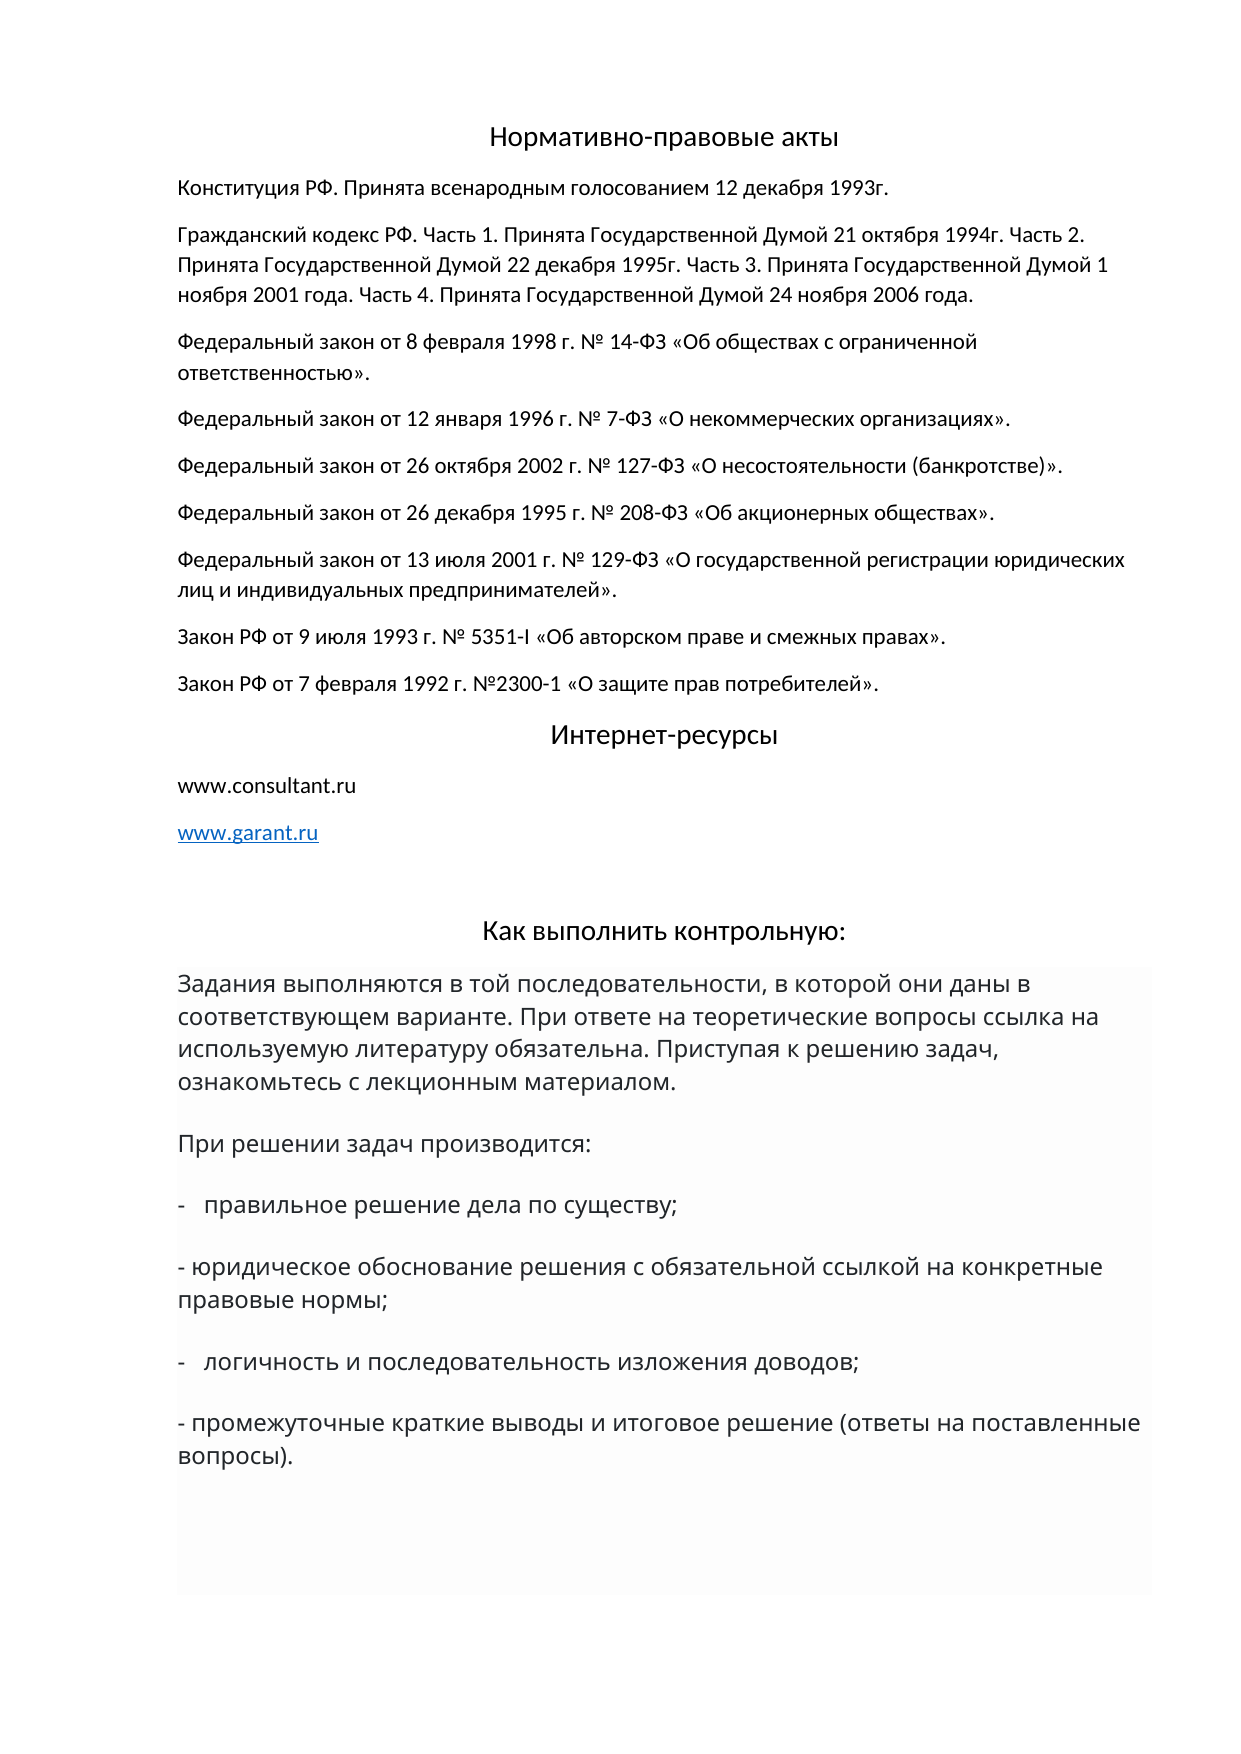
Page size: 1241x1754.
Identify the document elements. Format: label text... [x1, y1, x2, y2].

text Как выполнить контрольную: [177, 912, 1152, 947]
text Интернет-ресурсы [177, 716, 1152, 752]
text - юридическое обоснование решения с обязательной ссылкой на конкретные правовые нормы; [177, 1250, 1152, 1315]
text - промежуточные краткие выводы и итоговое решение (ответы на поставленные вопросы). [177, 1406, 1152, 1471]
text Федеральный закон от 12 января 1996 г. № 7-ФЗ «О некоммерческих организациях». [177, 404, 1152, 432]
text Гражданский кодекс РФ. Часть 1. Принята Государственной Думой 21 октября 1994г. Часть 2. Принята Государственной Думой 22 декабря 1995г. Часть 3. Принята Государственной Думой 1 ноября 2001 года. Часть 4. Принята Государственной Думой 24 ноября 2006 года. [177, 220, 1152, 308]
text Федеральный закон от 26 декабря 1995 г. № 208-ФЗ «Об акционерных обществах». [177, 498, 1152, 526]
text - правильное решение дела по существу; [177, 1188, 1152, 1221]
text www.consultant.ru [177, 771, 1152, 799]
text Закон РФ от 7 февраля 1992 г. №2300-1 «О защите прав потребителей». [177, 669, 1152, 697]
text Закон РФ от 9 июля 1993 г. № 5351-I «Об авторском праве и смежных правах». [177, 622, 1152, 650]
text Конституция РФ. Принята всенародным голосованием 12 декабря 1993г. [177, 173, 1152, 201]
text - логичность и последовательность изложения доводов; [177, 1344, 1152, 1377]
text При решении задач производится: [177, 1126, 1152, 1159]
text Федеральный закон от 13 июля 2001 г. № 129-ФЗ «О государственной регистрации юридических лиц и индивидуальных предпринимателей». [177, 545, 1152, 603]
text Нормативно-правовые акты [177, 118, 1152, 154]
text www.garant.ru [177, 818, 1152, 846]
text Задания выполняются в той последовательности, в которой они даны в соответствующем варианте. При ответе на теоретические вопросы ссылка на используемую литературу обязательна. Приступая к решению задач, ознакомьтесь с лекционным материалом. [177, 967, 1152, 1097]
text Федеральный закон от 8 февраля 1998 г. № 14-ФЗ «Об обществах с ограниченной ответственностью». [177, 327, 1152, 386]
text Федеральный закон от 26 октября 2002 г. № 127-ФЗ «О несостоятельности (банкротстве)». [177, 451, 1152, 479]
